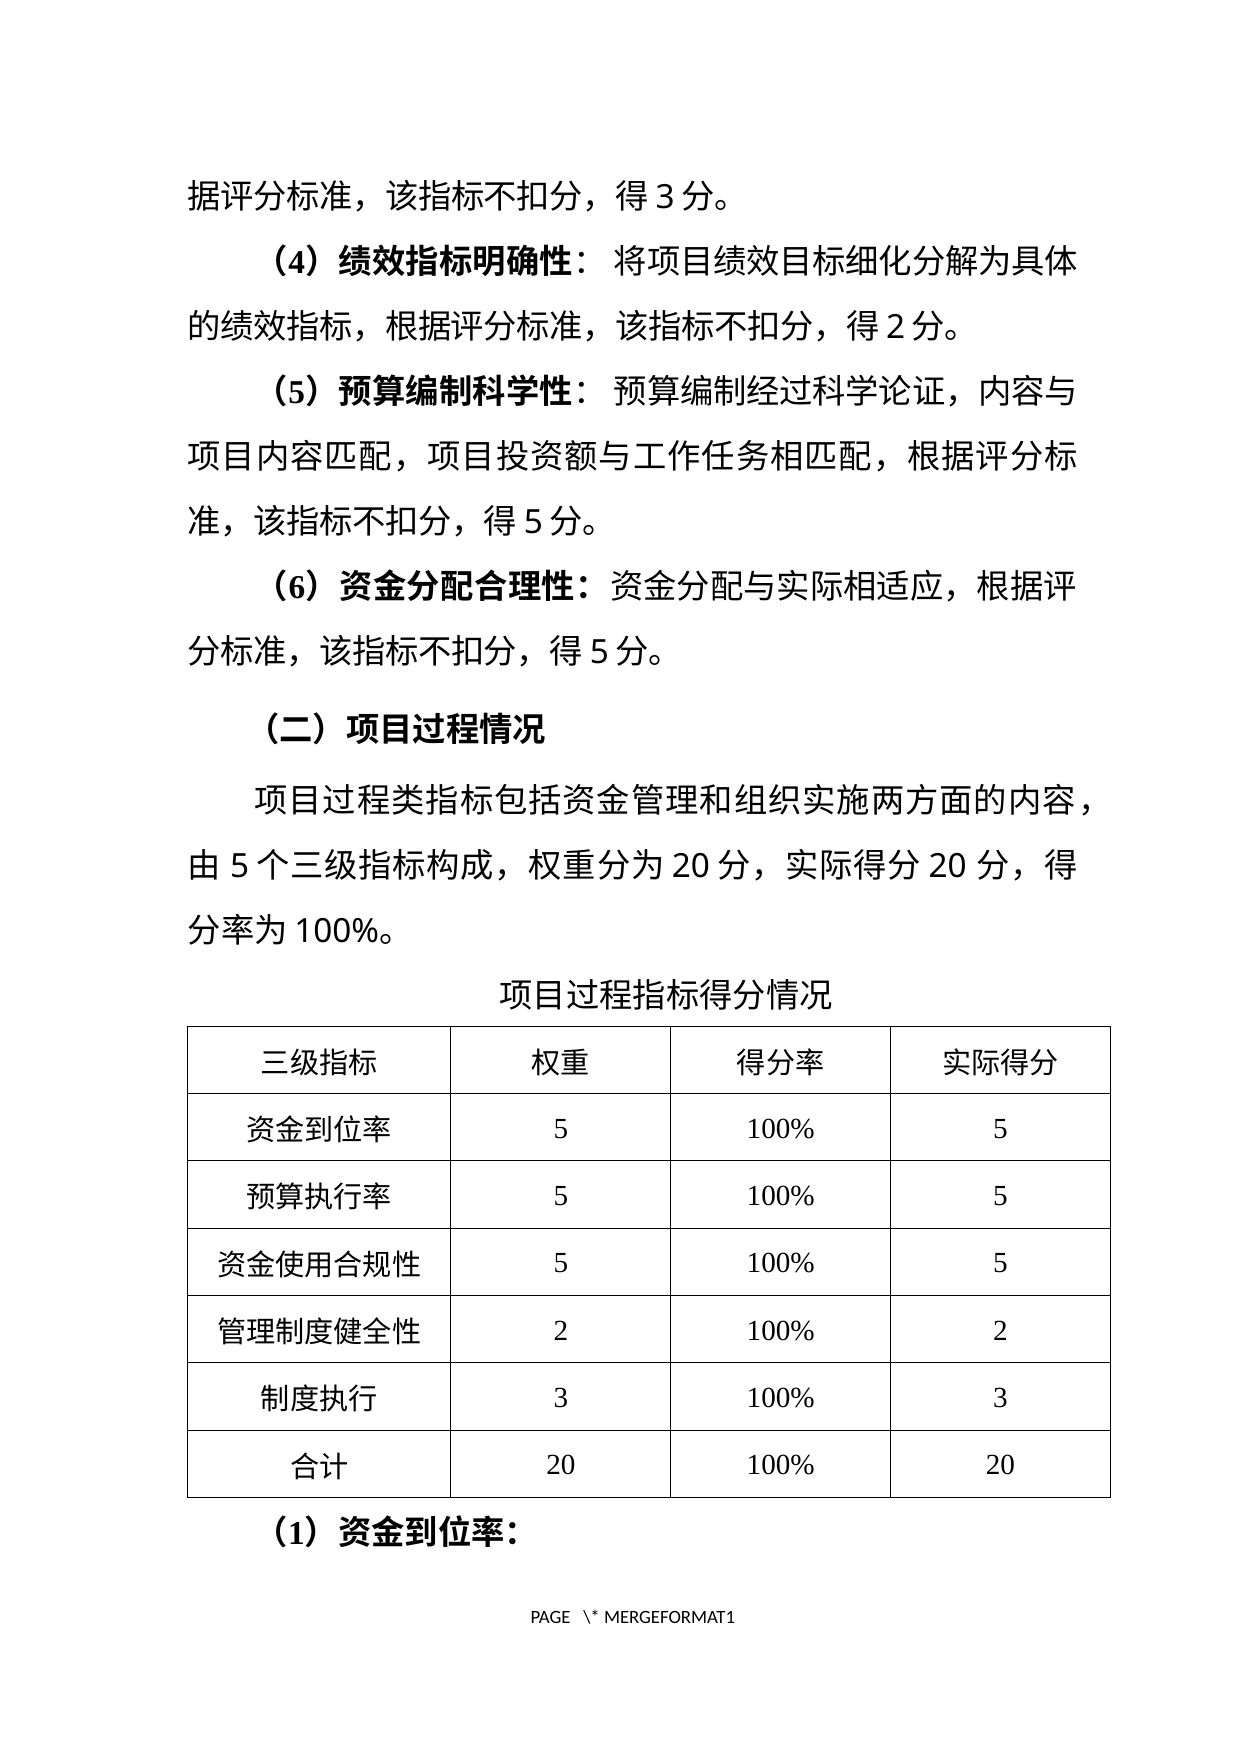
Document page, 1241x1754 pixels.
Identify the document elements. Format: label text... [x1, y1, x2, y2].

table_cell 100% [671, 1161, 890, 1228]
table_cell 3 [891, 1363, 1110, 1429]
table_cell 2 [891, 1296, 1110, 1362]
table_cell 5 [451, 1094, 670, 1160]
table_cell 5 [891, 1161, 1110, 1228]
table_header 三级指标 [188, 1027, 450, 1093]
text 项目过程指标得分情况 [187, 961, 1078, 1026]
table_cell 5 [891, 1229, 1110, 1295]
table_cell 管理制度健全性 [188, 1296, 450, 1362]
table_cell 100% [671, 1094, 890, 1160]
list （4）绩效指标明确性： 将项目绩效目标细化分解为具体的绩效指标，根据评分标准，该指标不扣分，得2分。 [187, 227, 1078, 357]
list 资金到位率： [187, 1498, 1078, 1563]
table_cell 100% [671, 1363, 890, 1429]
table_cell 资金使用合规性 [188, 1229, 450, 1295]
table_cell 制度执行 [188, 1363, 450, 1429]
table_cell 100% [671, 1431, 890, 1497]
list （6）资金分配合理性：资金分配与实际相适应，根据评分标准，该指标不扣分，得5分。 [187, 552, 1078, 682]
table_cell 100% [671, 1296, 890, 1362]
table_cell 20 [451, 1431, 670, 1497]
table_cell 预算执行率 [188, 1161, 450, 1228]
table_cell 5 [451, 1229, 670, 1295]
table_header 实际得分 [891, 1027, 1110, 1093]
table_header 得分率 [671, 1027, 890, 1093]
list （5）预算编制科学性： 预算编制经过科学论证，内容与项目内容匹配，项目投资额与工作任务相匹配，根据评分标准，该指标不扣分，得5分。 [187, 357, 1078, 552]
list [187, 162, 1078, 227]
table_cell 3 [451, 1363, 670, 1429]
table_cell 5 [891, 1094, 1110, 1160]
text 项目过程类指标包括资金管理和组织实施两方面的内容，由 5个三级指标构成，权重分为20分，实际得分20 分，得分率为100%。 [187, 766, 1078, 961]
table_cell 2 [451, 1296, 670, 1362]
table_cell 合计 [188, 1431, 450, 1497]
text （二）项目过程情况 [246, 694, 1078, 759]
table_header 权重 [451, 1027, 670, 1093]
table_cell 20 [891, 1431, 1110, 1497]
table_cell 资金到位率 [188, 1094, 450, 1160]
table_cell 5 [451, 1161, 670, 1228]
table_cell 100% [671, 1229, 890, 1295]
